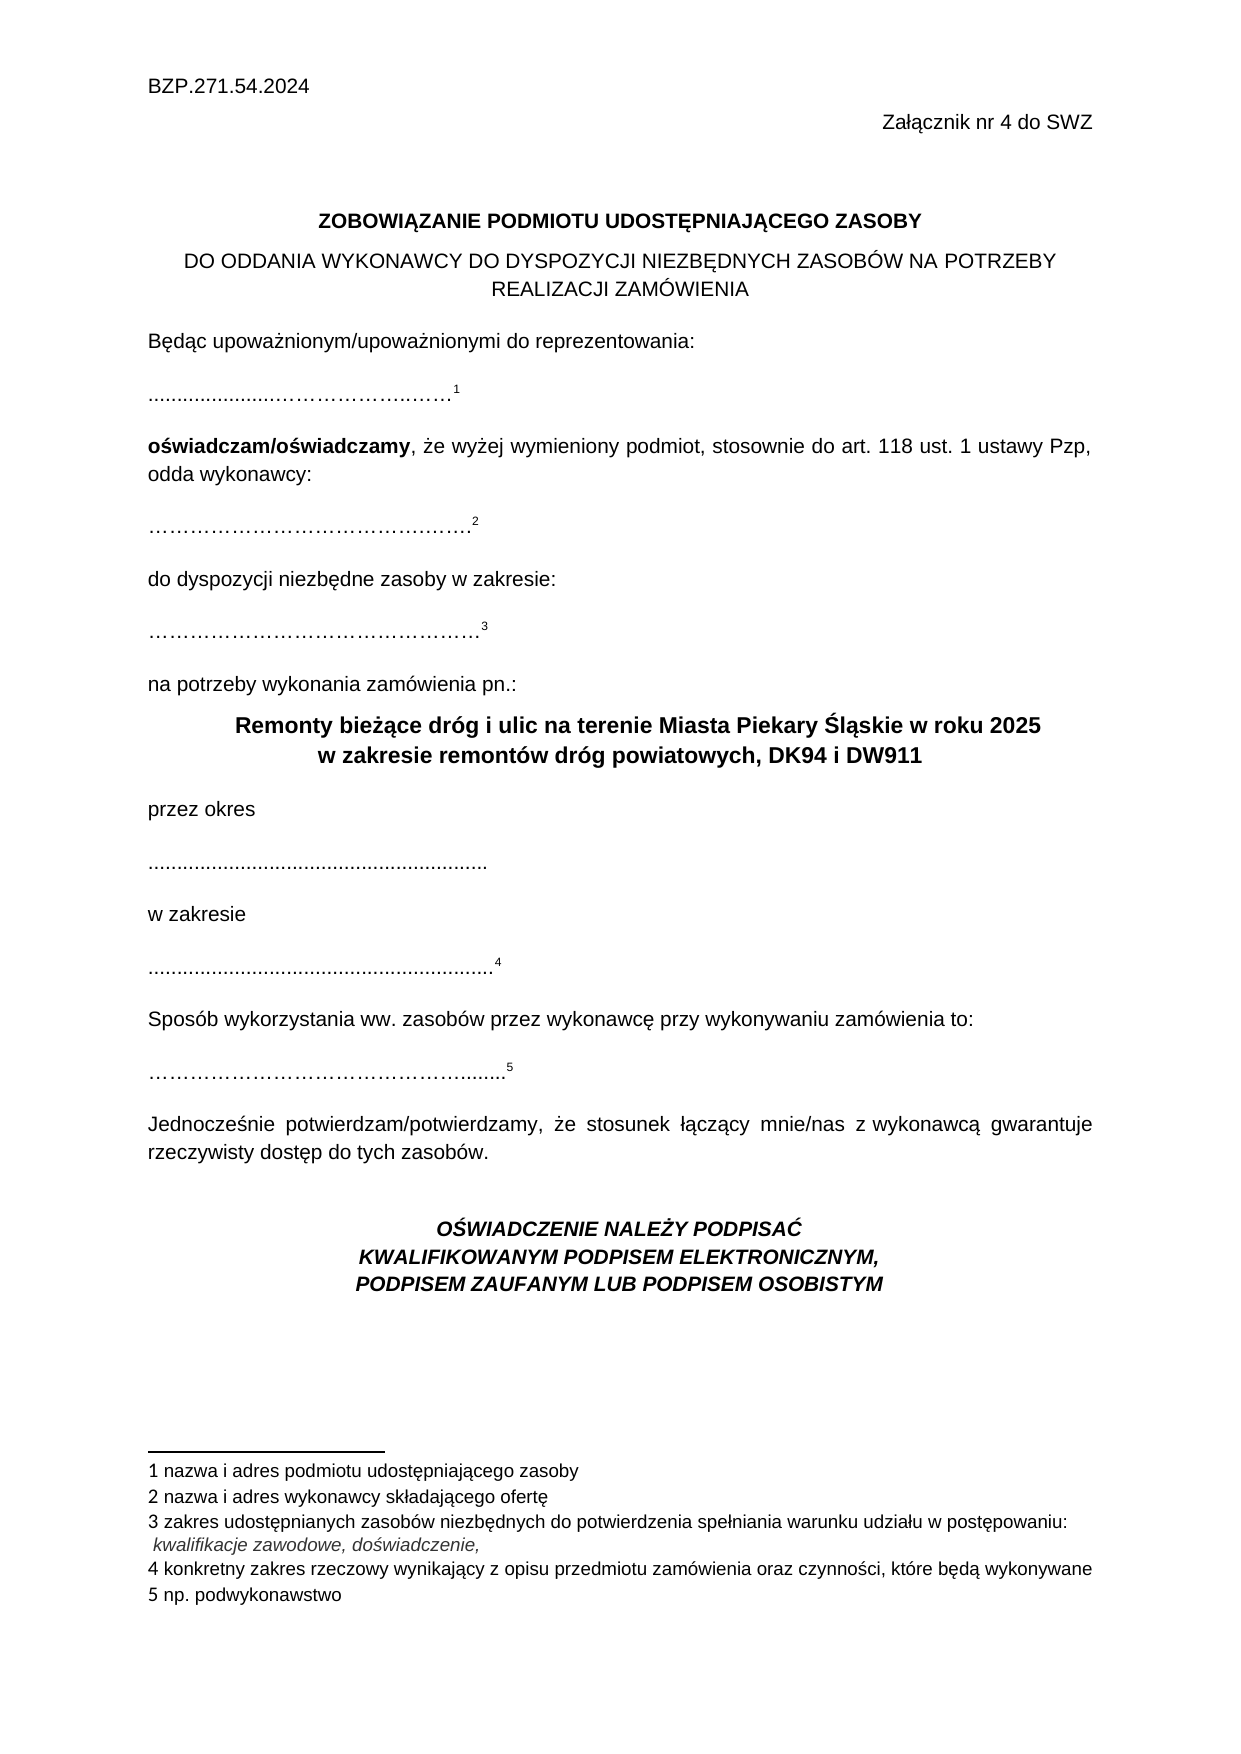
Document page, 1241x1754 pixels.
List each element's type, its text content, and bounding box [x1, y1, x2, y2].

text do dyspozycji niezbędne zasoby w zakresie: [148, 567, 1092, 591]
text w zakresie [148, 902, 1092, 926]
text ………………………………………… [148, 619, 1092, 643]
text oświadczam/oświadczamy, że wyżej wymieniony podmiot, stosownie do art. 118 ust. 1 ustawy Pzp, odda wykonawcy: [148, 434, 1092, 486]
text na potrzeby wykonania zamówienia pn.: [148, 672, 1092, 696]
text ............................................................ [148, 955, 1092, 979]
text Będąc upoważnionym/upoważnionymi do reprezentowania: [148, 329, 1092, 353]
text przez okres [148, 797, 1092, 821]
text ......................………………..…… [148, 382, 1092, 406]
text ZOBOWIĄZANIE PODMIOTU UDOSTĘPNIAJĄCEGO ZASOBY [148, 209, 1092, 233]
text Remonty bieżące dróg i ulic na terenie Miasta Piekary Śląskie w roku 2025 w zakresie remontów dróg powiatowych, DK94 i DW911 [148, 712, 1092, 768]
text ........................................................... [148, 850, 1092, 874]
text ………………………………………........ [148, 1060, 1092, 1084]
text KWALIFIKOWANYM PODPISEM ELEKTRONICZNYM, [148, 1245, 1092, 1269]
text Sposób wykorzystania ww. zasobów przez wykonawcę przy wykonywaniu zamówienia to: [148, 1007, 1092, 1031]
text ………………………………….……. [148, 514, 1092, 538]
text Jednocześnie potwierdzam/potwierdzamy, że stosunek łączący mnie/nas z wykonawcą gwarantuje rzeczywisty dostęp do tych zasobów. [148, 1112, 1092, 1164]
text DO ODDANIA WYKONAWCY DO DYSPOZYCJI NIEZBĘDNYCH ZASOBÓW NA POTRZEBY REALIZACJI ZAMÓWIENIA [148, 249, 1092, 301]
text PODPISEM ZAUFANYM LUB PODPISEM OSOBISTYM [148, 1272, 1092, 1296]
text OŚWIADCZENIE NALEŻY PODPISAĆ [148, 1217, 1092, 1241]
